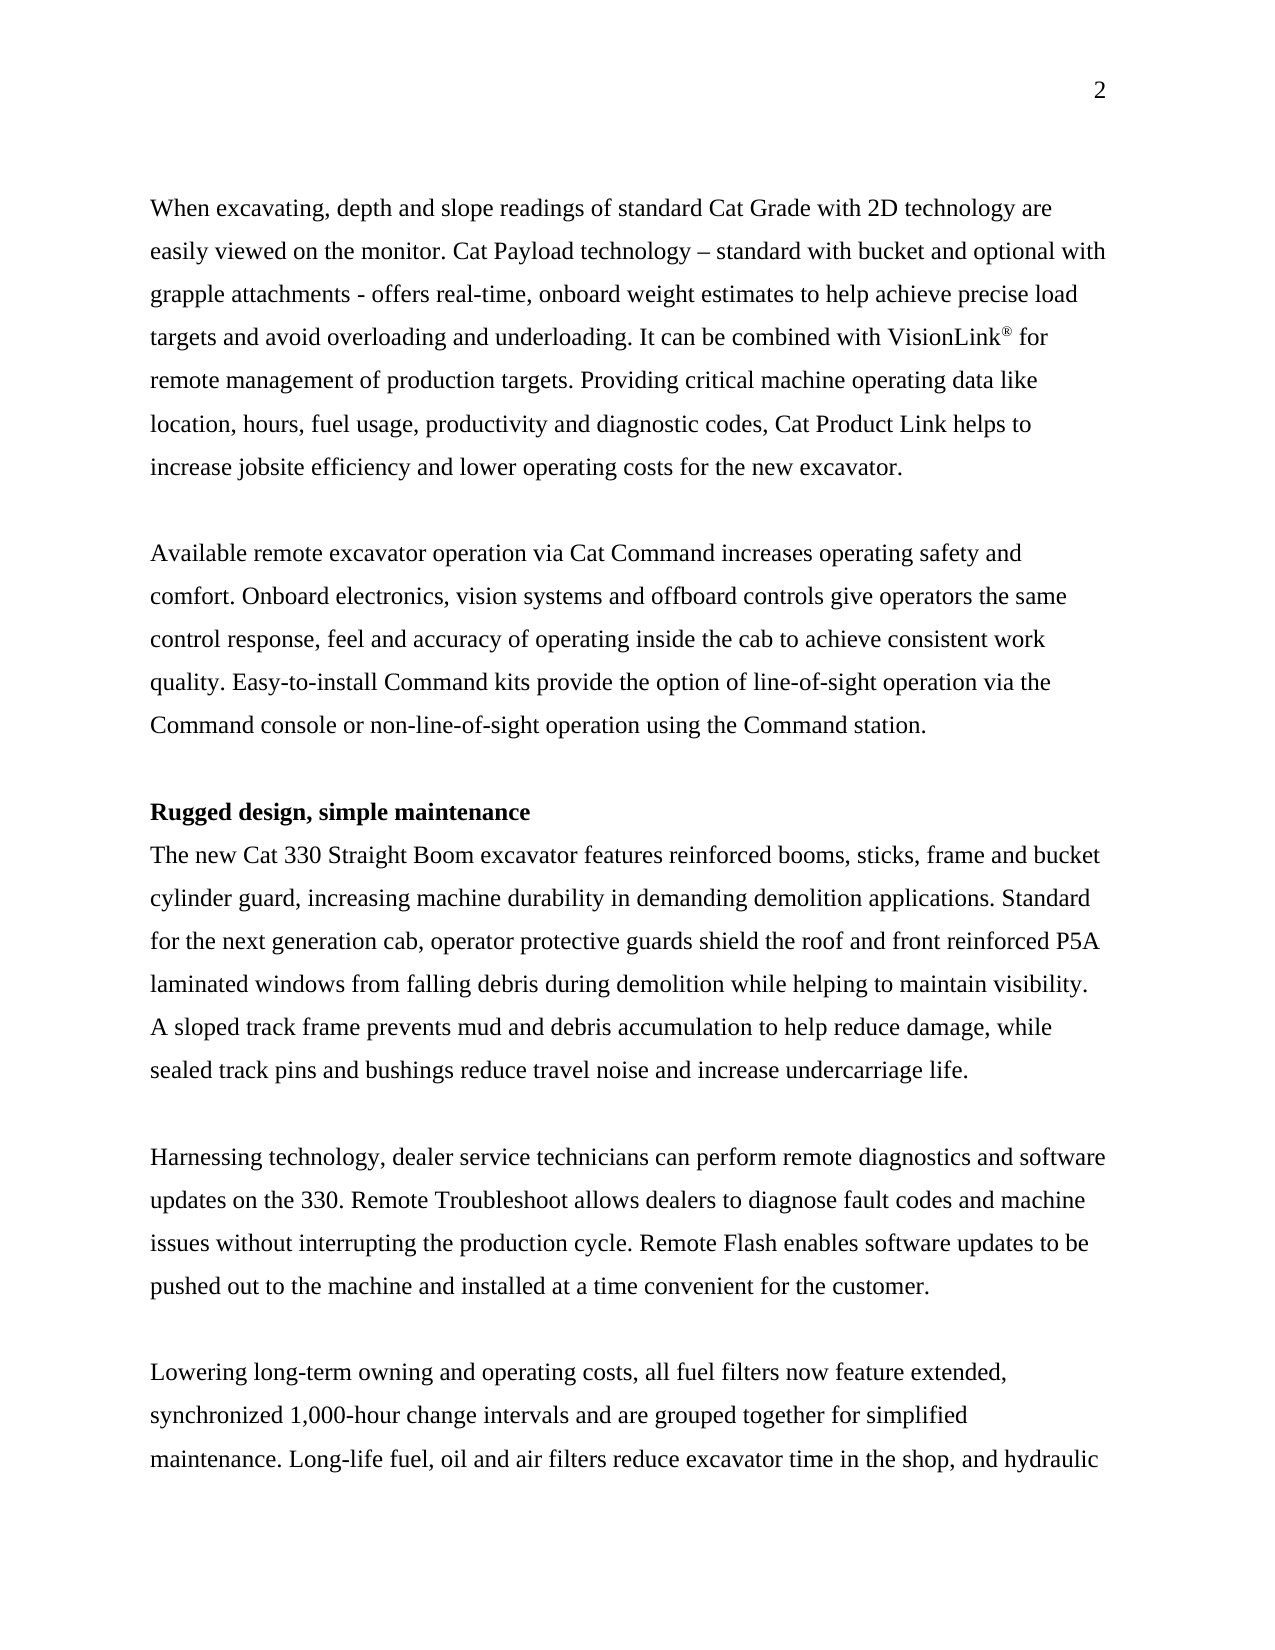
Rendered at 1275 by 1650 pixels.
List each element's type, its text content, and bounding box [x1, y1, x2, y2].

text Rugged design, simple maintenance [150, 797, 1106, 826]
text When excavating, depth and slope readings of standard Cat Grade with 2D technology are easily viewed on the monitor. Cat Payload technology – standard with bucket and optional with grapple attachments - offers real-time, onboard weight estimates to help achieve precise load targets and avoid overloading and underloading. It can be combined with VisionLink® for remote management of production targets. Providing critical machine operating data like location, hours, fuel usage, productivity and diagnostic codes, Cat Product Link helps to increase jobsite efficiency and lower operating costs for the new excavator. [150, 193, 1106, 481]
text The new Cat 330 Straight Boom excavator features reinforced booms, sticks, frame and bucket cylinder guard, increasing machine durability in demanding demolition applications. Standard for the next generation cab, operator protective guards shield the roof and front reinforced P5A laminated windows from falling debris during demolition while helping to maintain visibility. A sloped track frame prevents mud and debris accumulation to help reduce damage, while sealed track pins and bushings reduce travel noise and increase undercarriage life. [150, 840, 1106, 1084]
text Available remote excavator operation via Cat Command increases operating safety and comfort. Onboard electronics, vision systems and offboard controls give operators the same control response, feel and accuracy of operating inside the cab to achieve consistent work quality. Easy-to-install Command kits provide the option of line-of-sight operation via the Command console or non-line-of-sight operation using the Command station. [150, 538, 1106, 739]
text Harnessing technology, dealer service technicians can perform remote diagnostics and software updates on the 330. Remote Troubleshoot allows dealers to diagnose fault codes and machine issues without interrupting the production cycle. Remote Flash enables software updates to be pushed out to the machine and installed at a time convenient for the customer. [150, 1142, 1106, 1300]
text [150, 1357, 1106, 1472]
